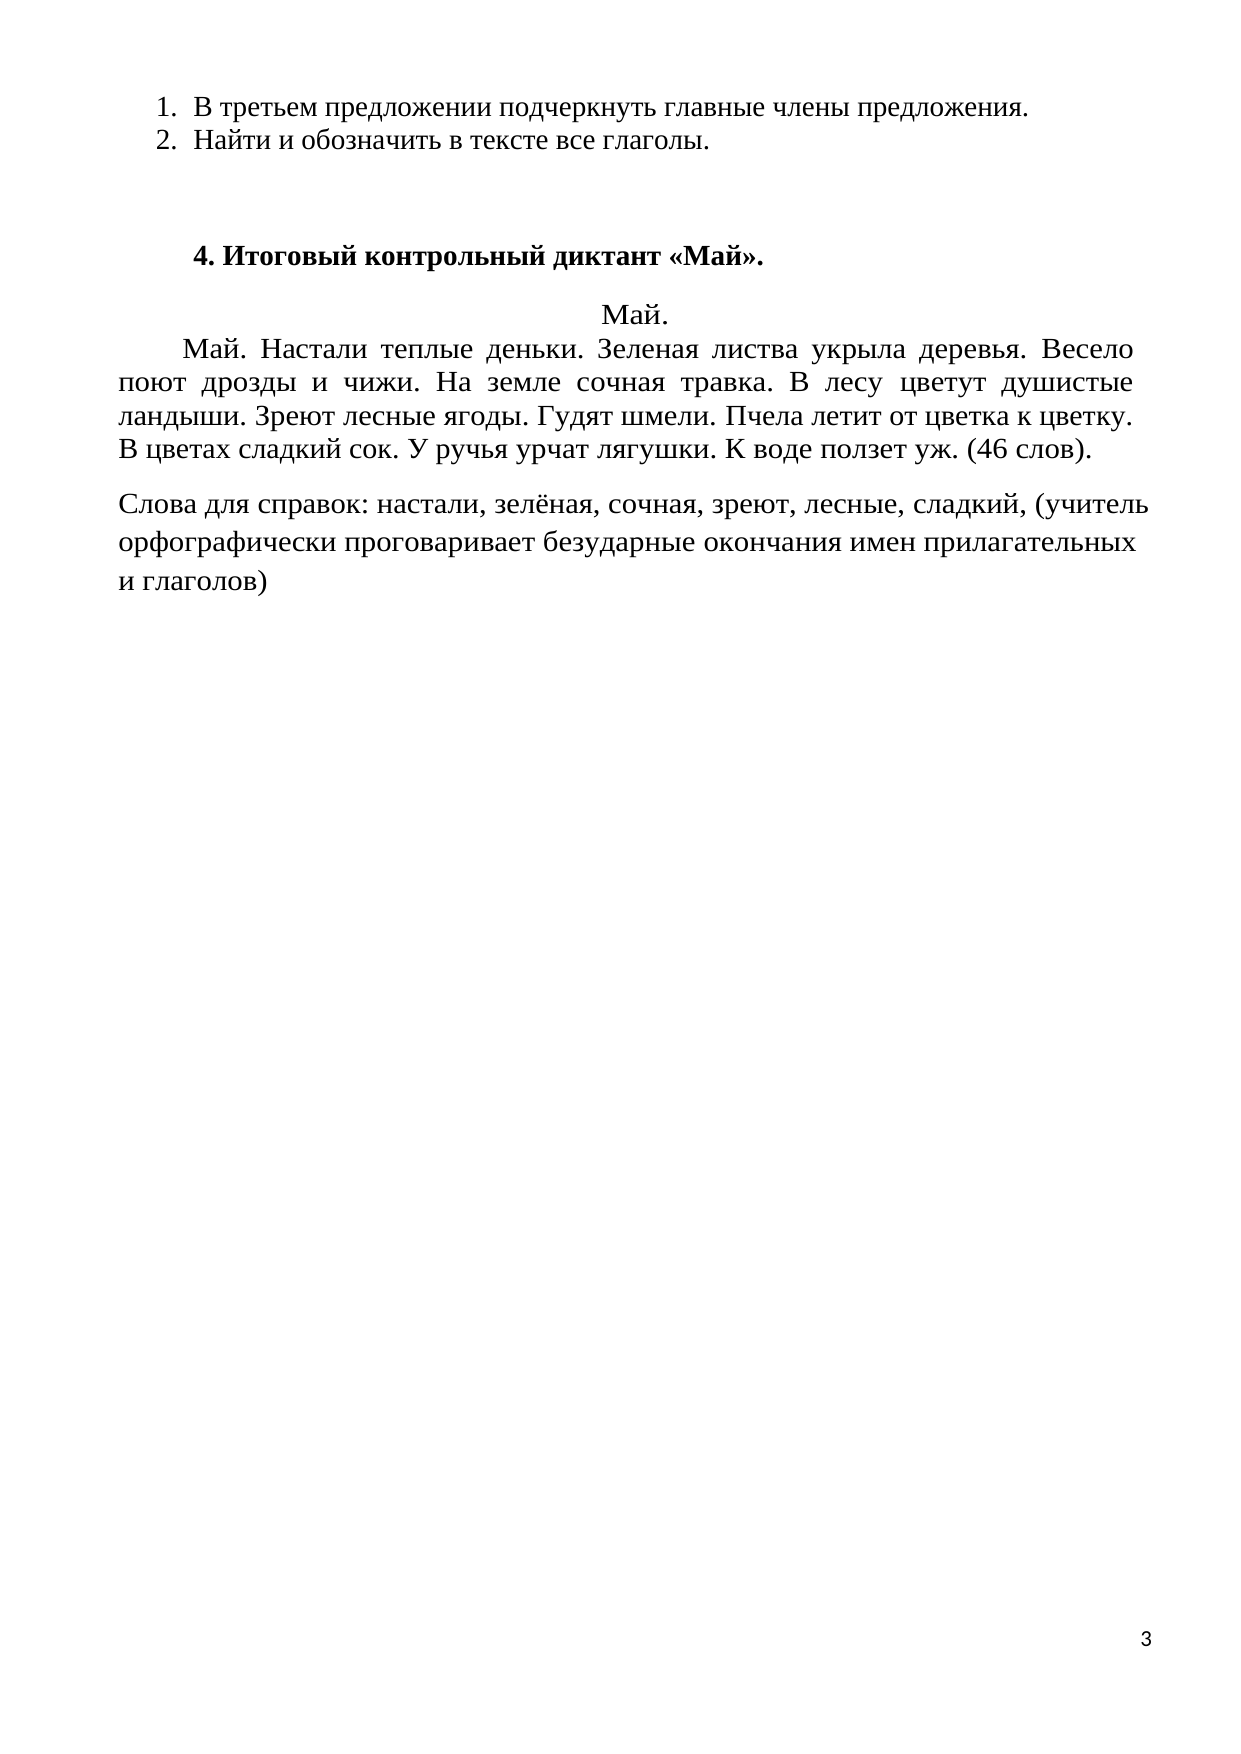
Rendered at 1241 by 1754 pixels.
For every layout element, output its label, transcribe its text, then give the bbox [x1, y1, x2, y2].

text Слова для справок: настали, зелёная, сочная, зреют, лесные, сладкий, (учитель орфографически проговаривает безударные окончания имен прилагательных и глаголов) [118, 486, 1152, 596]
text Май. Настали теплые деньки. Зеленая листва укрыла деревья. Весело поют дрозды и чижи. На земле сочная травка. В лесу цветут душистые ландыши. Зреют лесные ягоды. Гудят шмели. Пчела летит от цветка к цветку. В цветах сладкий сок. У ручья урчат лягушки. К воде ползет уж. (46 слов). [118, 331, 1133, 465]
list 4. Итоговый контрольный диктант «Май». [193, 238, 1152, 271]
list В третьем предложении подчеркнуть главные члены предложения. [156, 89, 1152, 122]
text Май. [118, 297, 1152, 331]
list Найти и обозначить в тексте все глаголы. [156, 122, 1152, 156]
